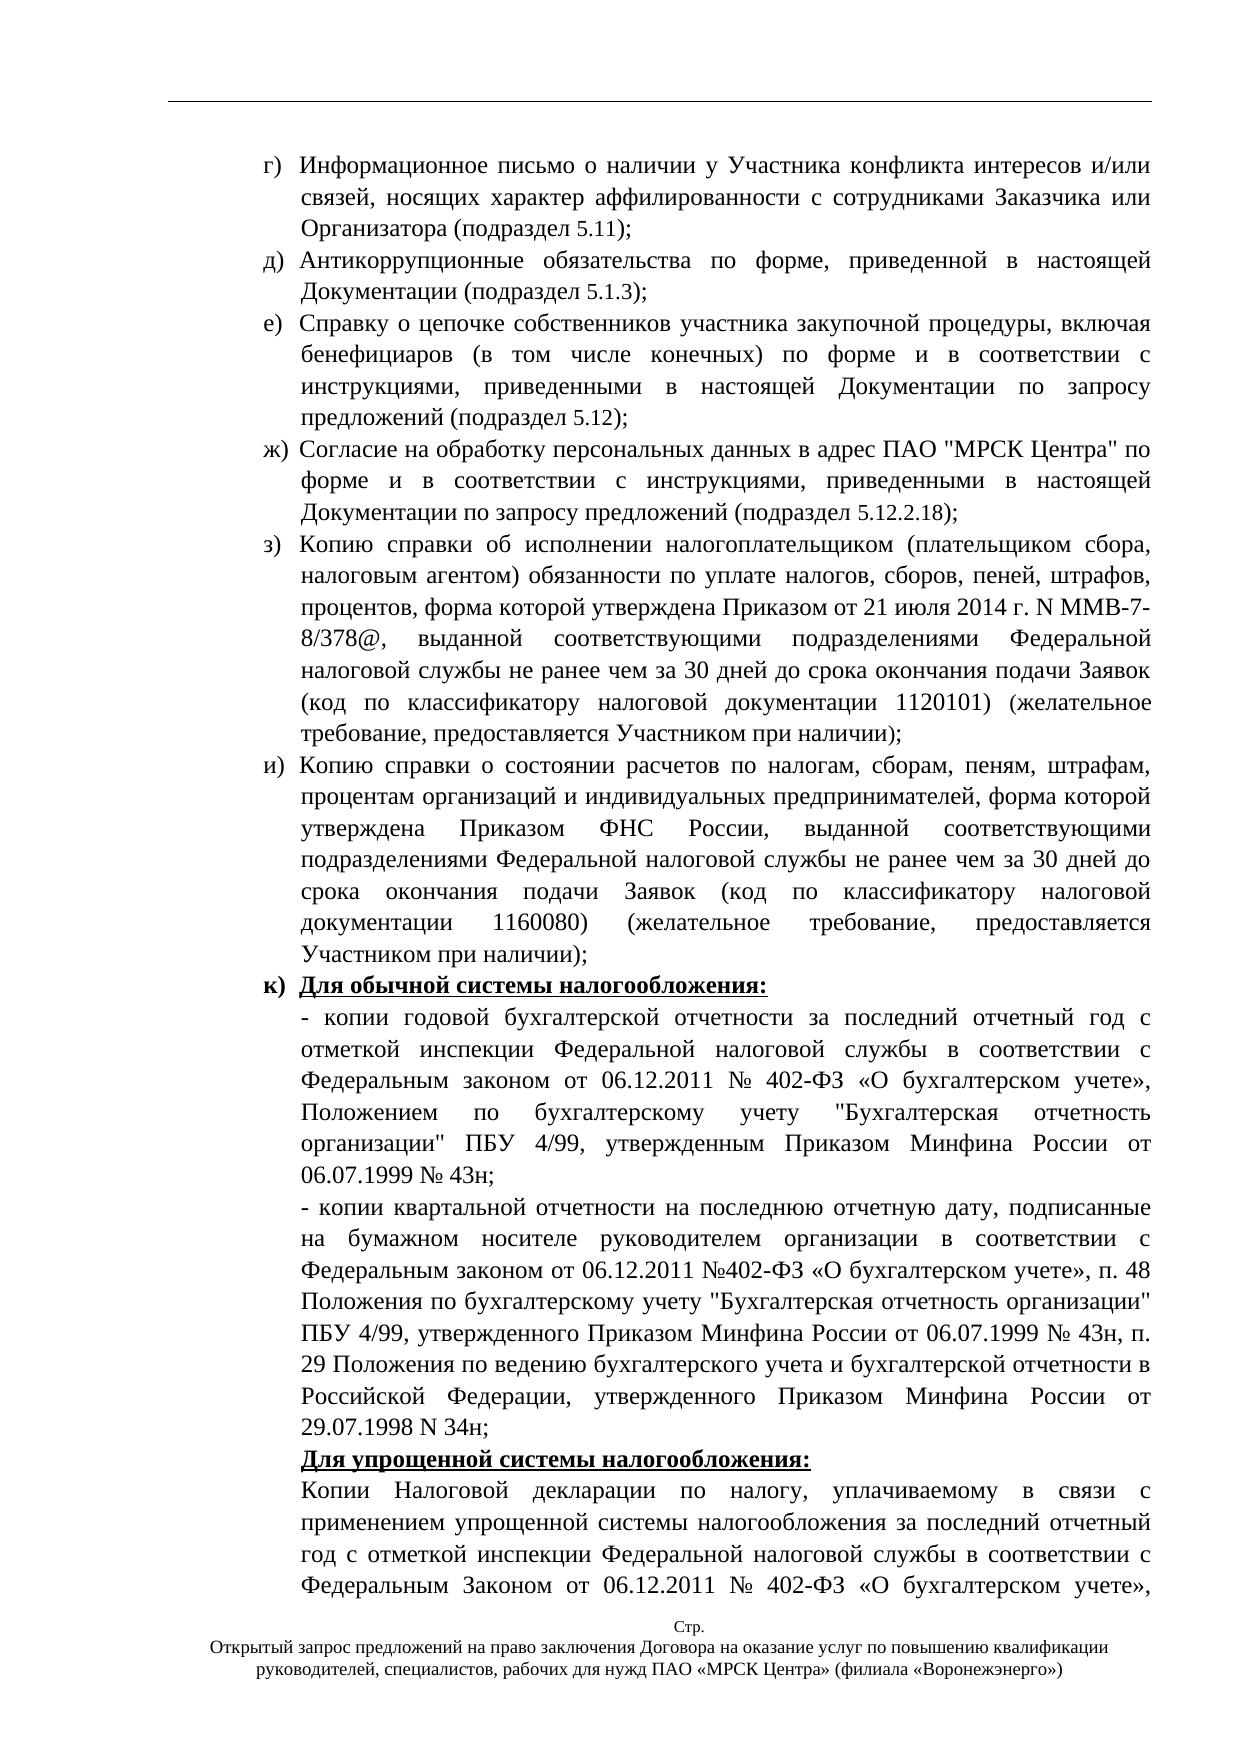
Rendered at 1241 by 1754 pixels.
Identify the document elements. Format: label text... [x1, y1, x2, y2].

list Для обычной системы налогообложения: [263, 971, 1152, 999]
list Копию справки о состоянии расчетов по налогам, сборам, пеням, штрафам, процентам организаций и индивидуальных предпринимателей, форма которой утверждена Приказом ФНС России, выданной соответствующими подразделениями Федеральной налоговой службы не ранее чем за 30 дней до срока окончания подачи Заявок (код по классификатору налоговой документации 1160080) (желательное требование, предоставляется Участником при наличии); [263, 750, 1152, 968]
list Согласие на обработку персональных данных в адрес ПАО "МРСК Центра" по форме и в соответствии с инструкциями, приведенными в настоящей Документации по запросу предложений (подраздел 5.12.2.18); [263, 434, 1152, 526]
text - копии квартальной отчетности на последнюю отчетную дату, подписанные на бумажном носителе руководителем организации в соответствии с Федеральным законом от 06.12.2011 №402-ФЗ «О бухгалтерском учете», п. 48 Положения по бухгалтерскому учету "Бухгалтерская отчетность организации" ПБУ 4/99, утвержденного Приказом Минфина России от 06.07.1999 № 43н, п. 29 Положения по ведению бухгалтерского учета и бухгалтерской отчетности в Российской Федерации, утвержденного Приказом Минфина России от 29.07.1998 N 34н; [301, 1192, 1152, 1441]
list Информационное письмо о наличии у Участника конфликта интересов и/или связей, носящих характер аффилированности с сотрудниками Заказчика или Организатора (подраздел 5.11); [263, 150, 1152, 242]
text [301, 1476, 1152, 1599]
text - копии годовой бухгалтерской отчетности за последний отчетный год с отметкой инспекции Федеральной налоговой службы в соответствии с Федеральным законом от 06.12.2011 № 402-ФЗ «О бухгалтерском учете», Положением по бухгалтерскому учету "Бухгалтерская отчетность организации" ПБУ 4/99, утвержденным Приказом Минфина России от 06.07.1999 № 43н; [301, 1002, 1152, 1189]
list Справку о цепочке собственников участника закупочной процедуры, включая бенефициаров (в том числе конечных) по форме и в соответствии с инструкциями, приведенными в настоящей Документации по запросу предложений (подраздел 5.12); [263, 308, 1152, 431]
list Антикоррупционные обязательства по форме, приведенной в настоящей Документации (подраздел 5.1.3); [263, 245, 1152, 305]
text Для упрощенной системы налогообложения: [301, 1444, 1152, 1473]
list Копию справки об исполнении налогоплательщиком (плательщиком сбора, налоговым агентом) обязанности по уплате налогов, сборов, пеней, штрафов, процентов, форма которой утверждена Приказом от 21 июля 2014 г. N ММВ-7-8/378@, выданной соответствующими подразделениями Федеральной налоговой службы не ранее чем за 30 дней до срока окончания подачи Заявок (код по классификатору налоговой документации 1120101) (желательное требование, предоставляется Участником при наличии); [263, 529, 1152, 747]
